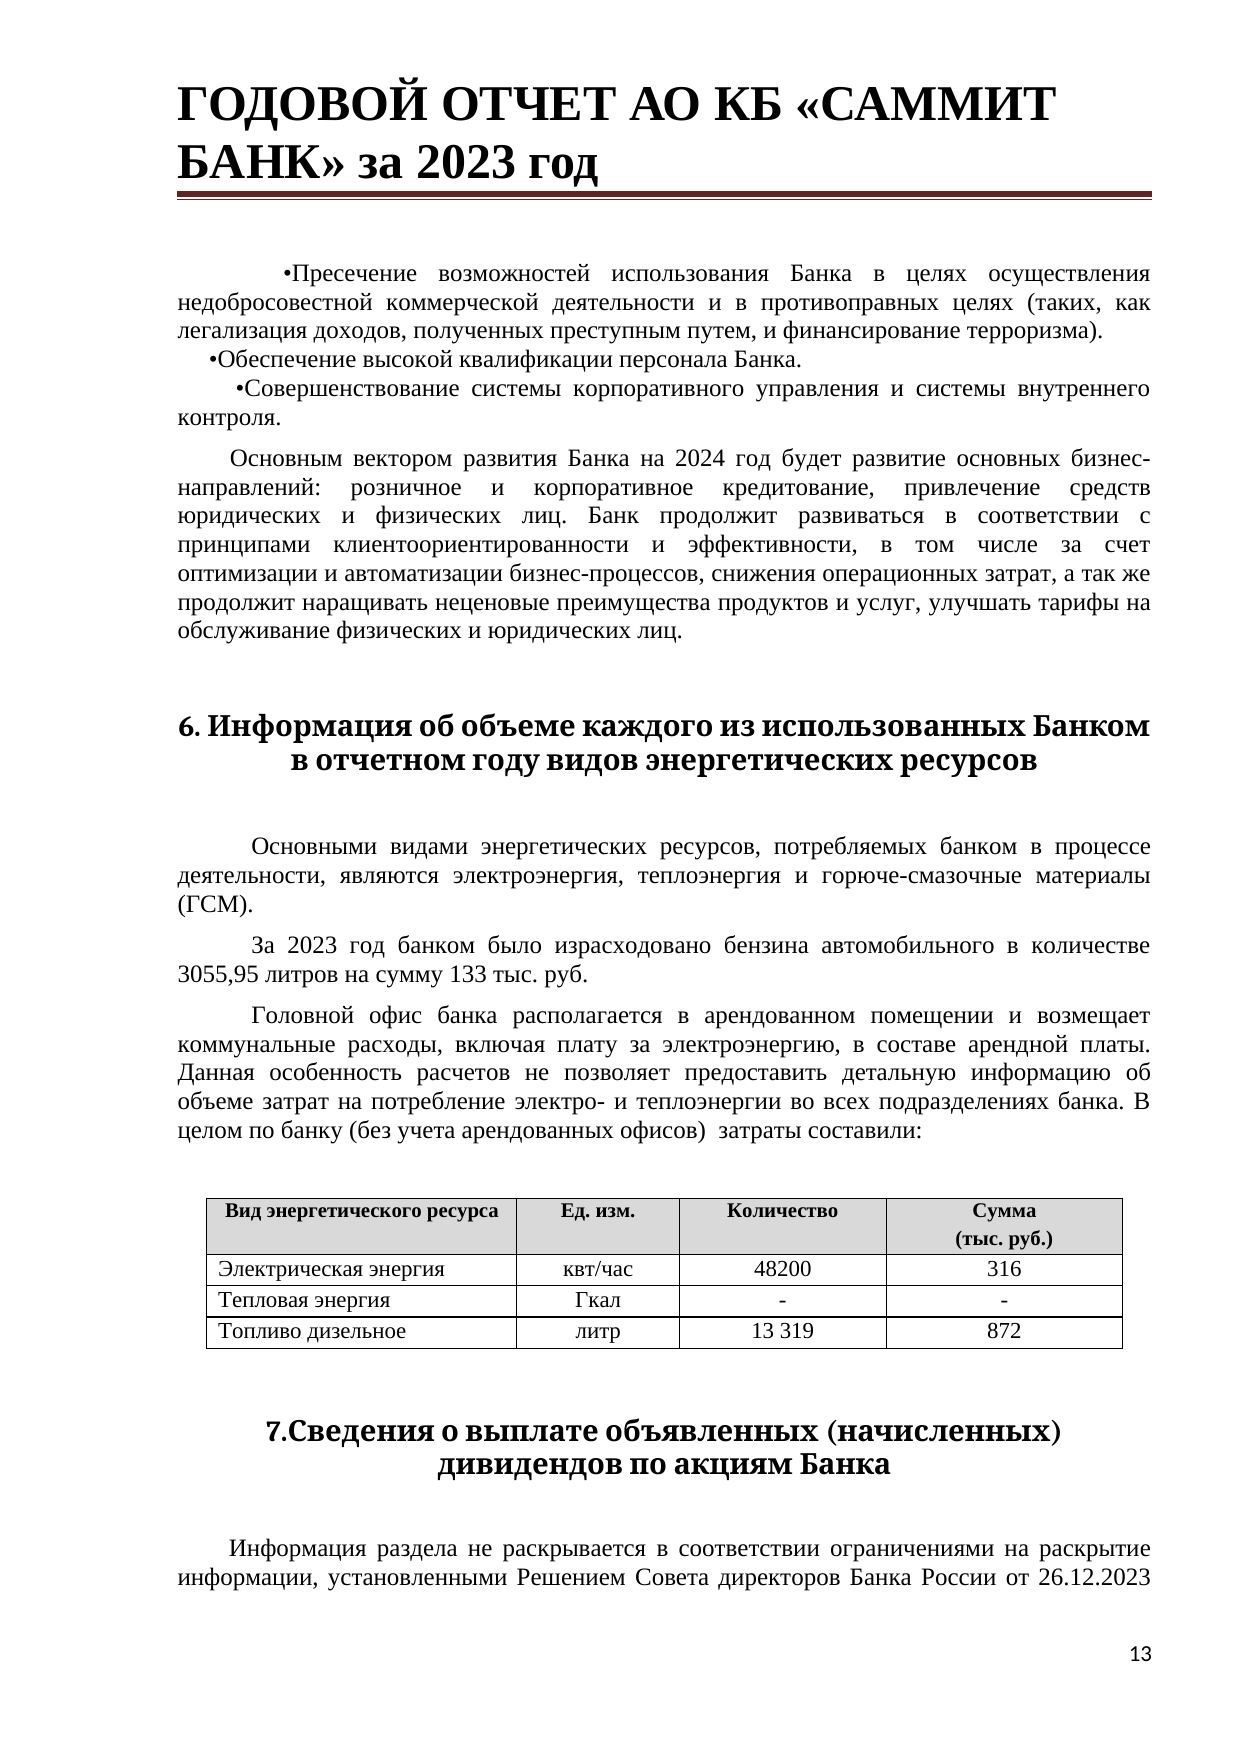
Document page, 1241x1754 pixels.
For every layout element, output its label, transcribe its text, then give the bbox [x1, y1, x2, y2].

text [177, 1533, 1152, 1591]
table_cell 316 [887, 1255, 1122, 1285]
table_cell Топливо дизельное [207, 1318, 516, 1348]
text •Пресечение возможностей использования Банка в целях осуществления недобросовестной коммерческой деятельности и в противоправных целях (таких, как легализация доходов, полученных преступным путем, и финансирование терроризма). [177, 258, 1152, 344]
table_header Сумма (тыс. руб.) [887, 1199, 1122, 1254]
table_cell 48200 [680, 1255, 886, 1285]
text Основным вектором развития Банка на 2024 год будет развитие основных бизнес-направлений: розничное и корпоративное кредитование, привлечение средств юридических и физических лиц. Банк продолжит развиваться в соответствии с принципами клиентоориентированности и эффективности, в том числе за счет оптимизации и автоматизации бизнес-процессов, снижения операционных затрат, а так же продолжит наращивать неценовые преимущества продуктов и услуг, улучшать тарифы на обслуживание физических и юридических лиц. [177, 443, 1152, 644]
text За 2023 год банком было израсходовано бензина автомобильного в количестве 3055,95 литров на сумму 133 тыс. руб. [177, 930, 1152, 987]
table_cell литр [517, 1318, 679, 1348]
table_cell - [680, 1286, 886, 1316]
text •Обеспечение высокой квалификации персонала Банка. [177, 344, 1152, 373]
table_header Количество [680, 1199, 886, 1254]
text Головной офис банка располагается в арендованном помещении и возмещает коммунальные расходы, включая плату за электроэнергию, в составе арендной платы. Данная особенность расчетов не позволяет предоставить детальную информацию об объеме затрат на потребление электро- и теплоэнергии во всех подразделениях банка. В целом по банку (без учета арендованных офисов) затраты составили: [177, 1000, 1152, 1144]
table_cell Электрическая энергия [207, 1255, 516, 1285]
table_header Ед. изм. [517, 1199, 679, 1254]
subtitle 7.Сведения о выплате объявленных (начисленных) дивидендов по акциям Банка [177, 1415, 1152, 1482]
table_cell Тепловая энергия [207, 1286, 516, 1316]
table_cell Гкал [517, 1286, 679, 1316]
table_cell - [887, 1286, 1122, 1316]
table_cell 13 319 [680, 1318, 886, 1348]
subtitle 6. Информация об объеме каждого из использованных Банком в отчетном году видов энергетических ресурсов [177, 710, 1152, 777]
text Основными видами энергетических ресурсов, потребляемых банком в процессе деятельности, являются электроэнергия, теплоэнергия и горюче-смазочные материалы (ГСМ). [177, 831, 1152, 917]
table_header Вид энергетического ресурса [207, 1199, 516, 1254]
table_cell квт/час [517, 1255, 679, 1285]
text •Совершенствование системы корпоративного управления и системы внутреннего контроля. [177, 373, 1152, 430]
table_cell 872 [887, 1318, 1122, 1348]
